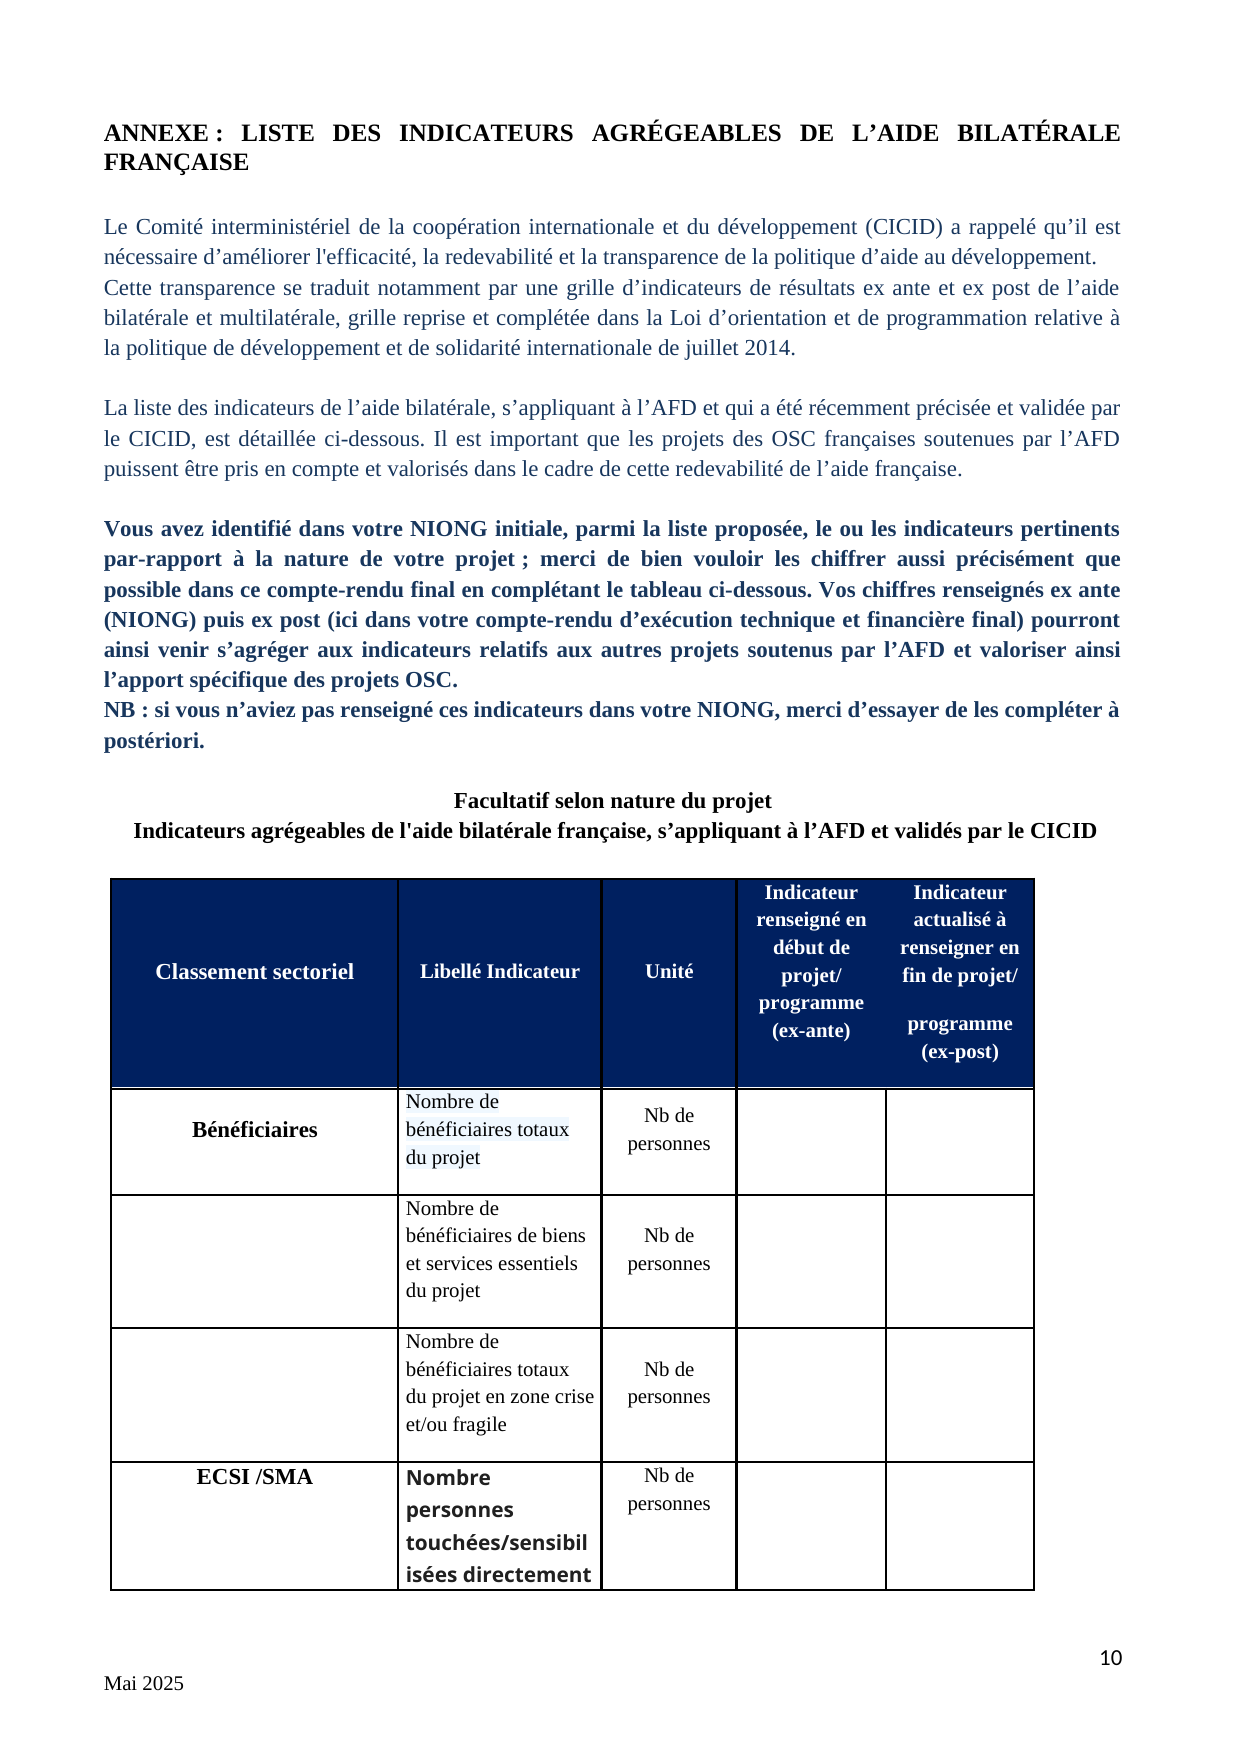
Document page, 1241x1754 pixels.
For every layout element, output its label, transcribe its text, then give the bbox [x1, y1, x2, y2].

table_cell Nb de personnes [603, 1090, 735, 1193]
table_cell [887, 1090, 1033, 1193]
table_cell Nombre de bénéficiaires totaux du projet en zone crise et/ou fragile [399, 1329, 600, 1461]
text Vous avez identifié dans votre NIONG initiale, parmi la liste proposée, le ou les indicateurs pertinents par-rapport à la nature de votre projet ; merci de bien vouloir les chiffrer aussi précisément que possible dans ce compte-rendu final en complétant le tableau ci-dessous. Vos chiffres renseignés ex ante (NIONG) puis ex post (ici dans votre compte-rendu d’exécution technique et financière final) pourront ainsi venir s’agréger aux indicateurs relatifs aux autres projets soutenus par l’AFD et valoriser ainsi l’apport spécifique des projets OSC. [103, 515, 1122, 693]
table_cell Nombre de bénéficiaires de biens et services essentiels du projet [399, 1196, 600, 1327]
table_cell [738, 1196, 885, 1327]
text ANNEXE : Liste des indicateurs agrégeables de l’aide bilatérale française [103, 118, 1122, 176]
table_cell Nb de personnes [603, 1196, 735, 1327]
table_header Libellé Indicateur [399, 880, 600, 1087]
table_cell [738, 1090, 885, 1193]
text NB : si vous n’aviez pas renseigné ces indicateurs dans votre NIONG, merci d’essayer de les compléter à postériori. [103, 696, 1122, 753]
table_cell Bénéficiaires [112, 1090, 397, 1193]
text Facultatif selon nature du projet [103, 787, 1122, 813]
table_cell [738, 1329, 885, 1461]
table_header Indicateur renseigné en début de projet/ programme (ex-ante) [738, 880, 886, 1087]
table_cell Nombre personnes touchées/sensibilisées directement par les actions (bénéficiaires finaux) [399, 1463, 600, 1589]
table_cell ECSI /SMA [112, 1463, 397, 1589]
text Le Comité interministériel de la coopération internationale et du développement (CICID) a rappelé qu’il est nécessaire d’améliorer l'efficacité, la redevabilité et la transparence de la politique d’aide au développement. [103, 213, 1122, 270]
text Indicateurs agrégeables de l'aide bilatérale française, s’appliquant à l’AFD et validés par le CICID [103, 817, 1122, 844]
table_header Classement sectoriel [112, 880, 397, 1087]
table_cell [887, 1329, 1033, 1461]
table_header Unité [603, 880, 735, 1087]
table_cell Nb de personnes [603, 1463, 735, 1589]
table_cell [738, 1463, 885, 1589]
table_cell [887, 1463, 1033, 1589]
table_cell [887, 1196, 1033, 1327]
table_header Indicateur actualisé à renseigner en fin de projet/ programme (ex-post) [886, 880, 1033, 1087]
table_cell [112, 1196, 397, 1327]
table_cell Nombre de bénéficiaires totaux du projet [399, 1090, 600, 1193]
table_cell Nb de personnes [603, 1329, 735, 1461]
text Cette transparence se traduit notamment par une grille d’indicateurs de résultats ex ante et ex post de l’aide bilatérale et multilatérale, grille reprise et complétée dans la Loi d’orientation et de programmation relative à la politique de développement et de solidarité internationale de juillet 2014. [103, 273, 1122, 360]
table_cell [112, 1329, 397, 1461]
text La liste des indicateurs de l’aide bilatérale, s’appliquant à l’AFD et qui a été récemment précisée et validée par le CICID, est détaillée ci-dessous. Il est important que les projets des OSC françaises soutenues par l’AFD puissent être pris en compte et valorisés dans le cadre de cette redevabilité de l’aide française. [103, 394, 1122, 481]
